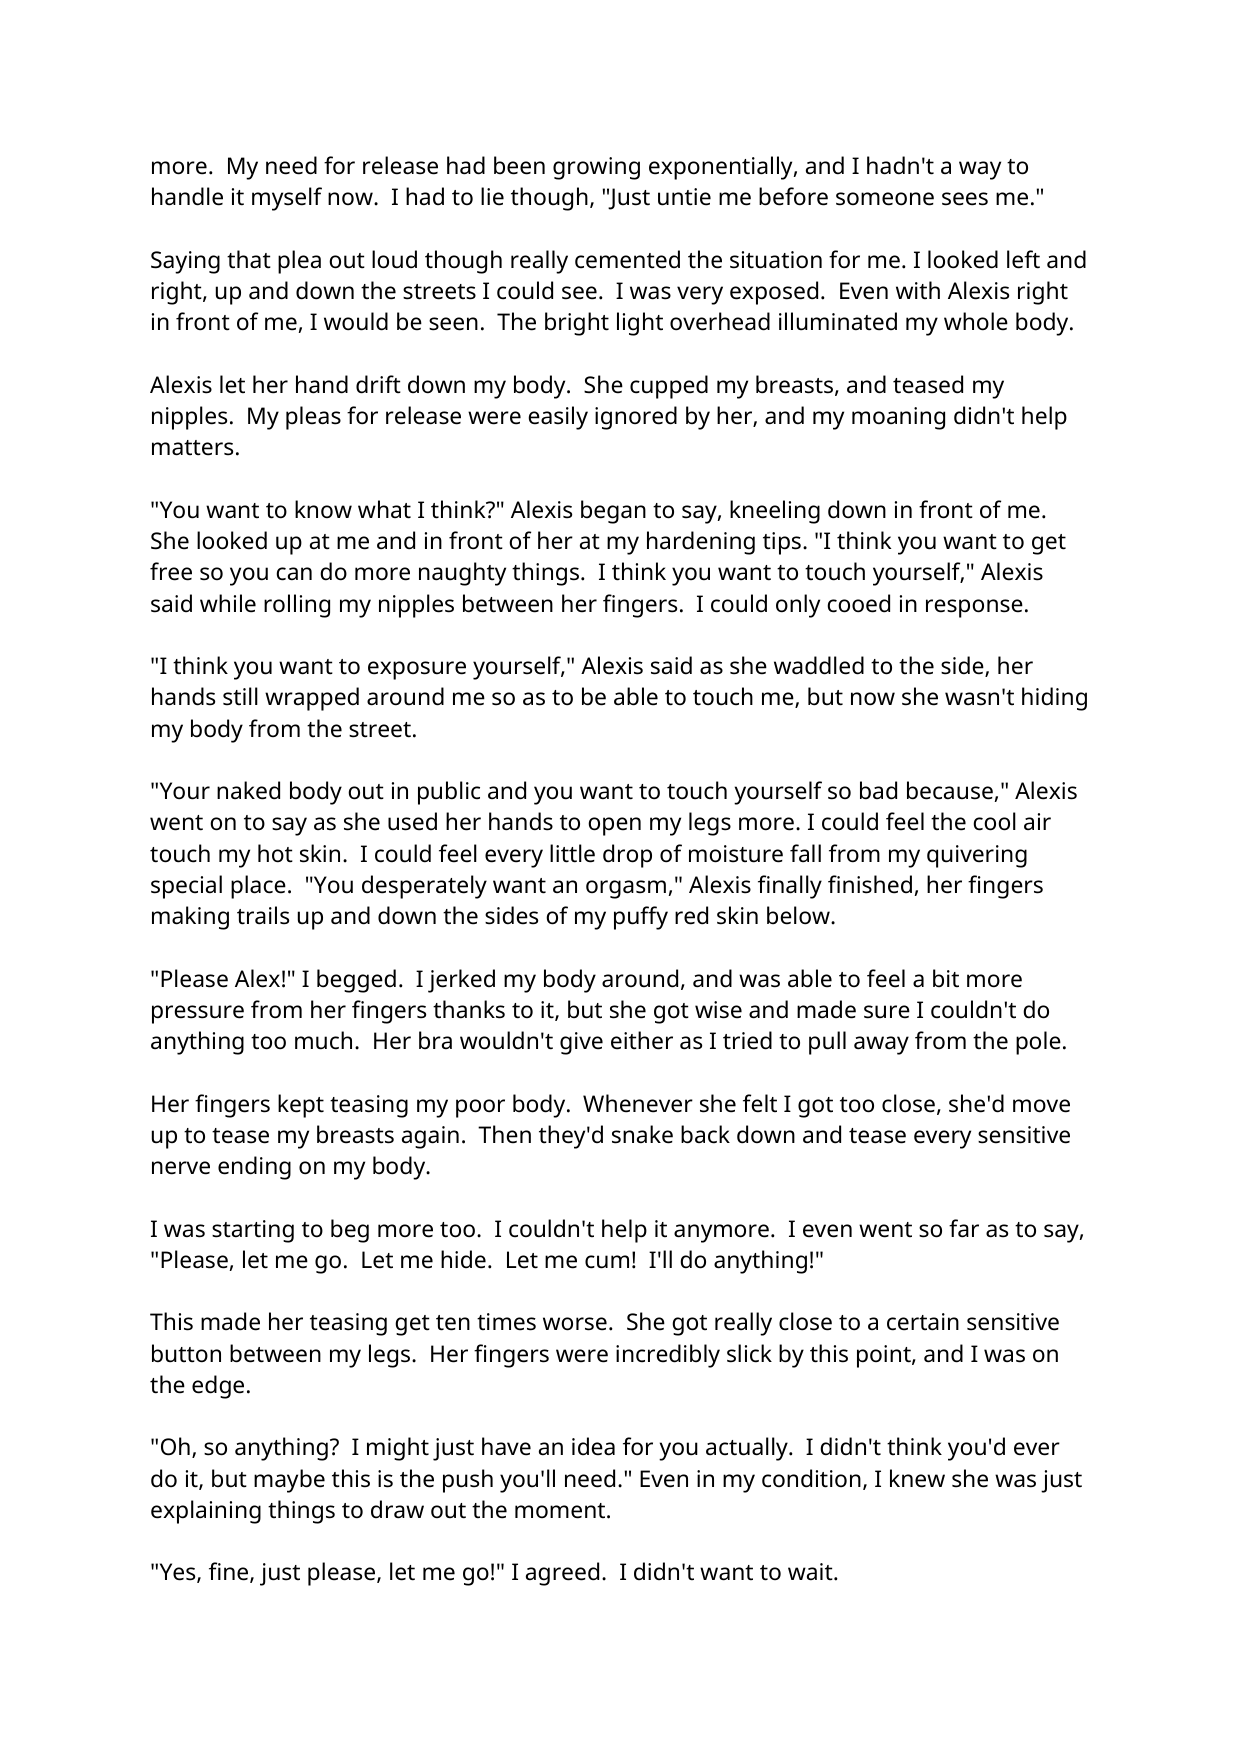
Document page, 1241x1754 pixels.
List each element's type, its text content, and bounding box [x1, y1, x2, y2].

text "I think you want to exposure yourself," Alexis said as she waddled to the side, her hands still wrapped around me so as to be able to touch me, but now she wasn't hiding my body from the street. [150, 650, 1090, 744]
text "Please Alex!" I begged. I jerked my body around, and was able to feel a bit more pressure from her fingers thanks to it, but she got wise and made sure I couldn't do anything too much. Her bra wouldn't give either as I tried to pull away from the pole. [150, 962, 1090, 1056]
text Alexis let her hand drift down my body. She cupped my breasts, and teased my nipples. My pleas for release were easily ignored by her, and my moaning didn't help matters. [150, 369, 1090, 462]
text I was starting to beg more too. I couldn't help it anymore. I even went so far as to say, "Please, let me go. Let me hide. Let me cum! I'll do anything!" [150, 1212, 1090, 1275]
text "Oh, so anything? I might just have an idea for you actually. I didn't think you'd ever do it, but maybe this is the push you'll need." Even in my condition, I knew she was just explaining things to draw out the moment. [150, 1431, 1090, 1525]
text This made her teasing get ten times worse. She got really close to a certain sensitive button between my legs. Her fingers were incredibly slick by this point, and I was on the edge. [150, 1306, 1090, 1400]
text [150, 150, 1090, 212]
text Saying that plea out loud though really cemented the situation for me. I looked left and right, up and down the streets I could see. I was very exposed. Even with Alexis right in front of me, I would be seen. The bright light overhead illuminated my whole body. [150, 244, 1090, 337]
text Her fingers kept teasing my poor body. Whenever she felt I got too close, she'd move up to tease my breasts again. Then they'd snake back down and tease every sensitive nerve ending on my body. [150, 1087, 1090, 1181]
text "Yes, fine, just please, let me go!" I agreed. I didn't want to wait. [150, 1556, 1090, 1587]
text "Your naked body out in public and you want to touch yourself so bad because," Alexis went on to say as she used her hands to open my legs more. I could feel the cool air touch my hot skin. I could feel every little drop of moisture fall from my quivering special place. "You desperately want an orgasm," Alexis finally finished, her fingers making trails up and down the sides of my puffy red skin below. [150, 775, 1090, 931]
text "You want to know what I think?" Alexis began to say, kneeling down in front of me. She looked up at me and in front of her at my hardening tips. "I think you want to get free so you can do more naughty things. I think you want to touch yourself," Alexis said while rolling my nipples between her fingers. I could only cooed in response. [150, 494, 1090, 619]
